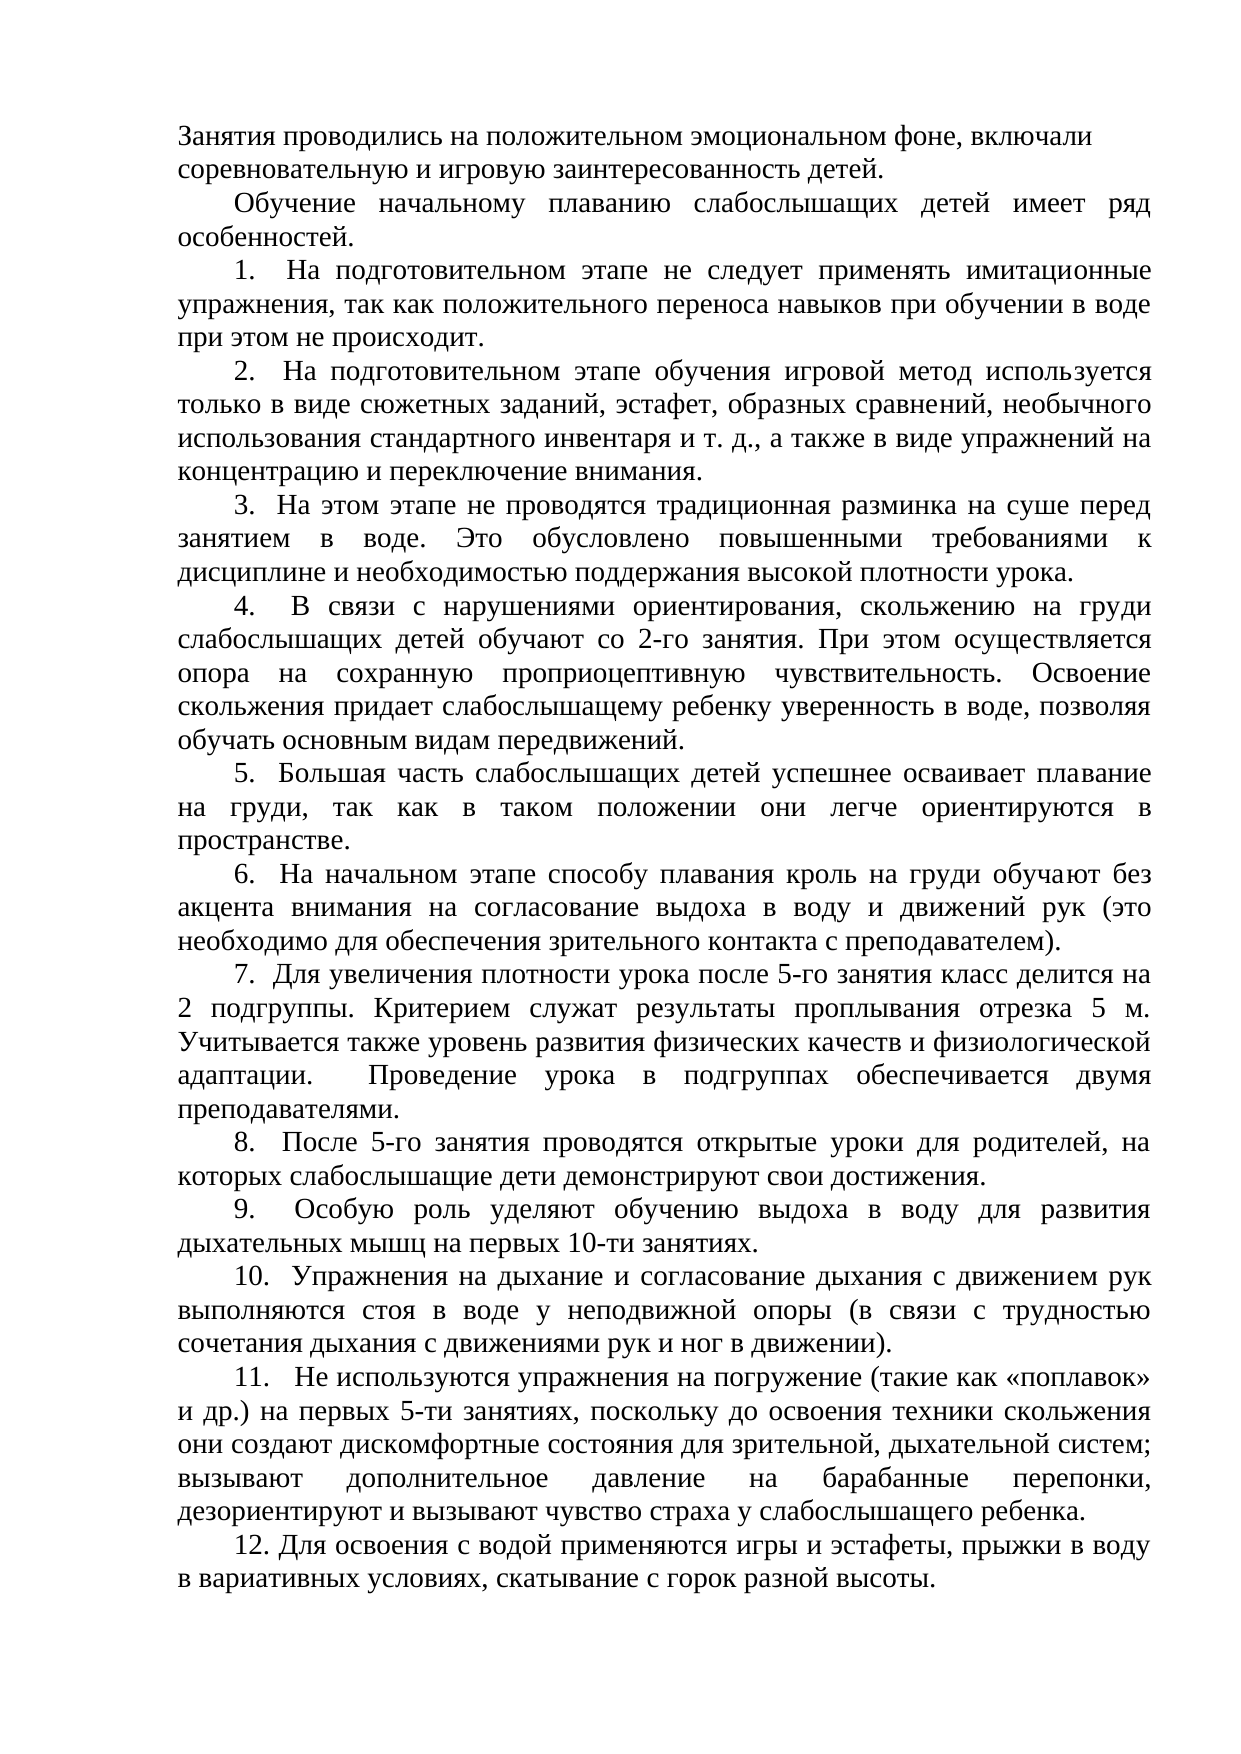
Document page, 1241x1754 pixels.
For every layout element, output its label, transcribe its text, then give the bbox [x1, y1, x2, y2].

text 12. Для освоения с водой применяются игры и эстафеты, прыжки в воду в вариативных условиях, скатывание с горок разной высоты. [177, 1527, 1152, 1594]
text 9. Особую роль уделяют обучению выдоха в воду для развития дыхательных мышц на первых 10-ти занятиях. [177, 1191, 1152, 1258]
text Занятия проводились на положительном эмоциональном фоне, включали соревновательную и игровую заинтересованность детей. [177, 118, 1152, 185]
text 6. На начальном этапе способу плавания кроль на груди обучают без акцента внимания на согласование выдоха в воду и движений рук (это необходимо для обеспечения зрительного контакта с преподавателем). [177, 856, 1152, 957]
text Обучение начальному плаванию слабослышащих детей имеет ряд особенностей. [177, 185, 1152, 252]
text 11. Не используются упражнения на погружение (такие как «поплавок» и др.) на первых 5-ти занятиях, поскольку до освоения техники скольжения они создают дискомфортные состояния для зрительной, дыхательной систем; вызывают дополнительное давление на барабанные перепонки, дезориентируют и вызывают чувство страха у слабослышащего ребенка. [177, 1359, 1152, 1527]
text 1. На подготовительном этапе не следует применять имитационные упражнения, так как положительного переноса навыков при обучении в воде при этом не происходит. [177, 252, 1152, 353]
text 5. Большая часть слабослышащих детей успешнее осваивает плавание на груди, так как в таком положении они легче ориентируются в пространстве. [177, 755, 1152, 856]
text 3. На этом этапе не проводятся традиционная разминка на суше перед занятием в воде. Это обусловлено повышенными требованиями к дисциплине и необходимостью поддержания высокой плотности урока. [177, 487, 1152, 588]
text 10. Упражнения на дыхание и согласование дыхания с движением рук выполняются стоя в воде у неподвижной опоры (в связи с трудностью сочетания дыхания с движениями рук и ног в движении). [177, 1258, 1152, 1359]
text 4. В связи с нарушениями ориентирования, скольжению на груди слабослышащих детей обучают со 2-го занятия. При этом осуществляется опора на сохранную проприоцептивную чувствительность. Освоение скольжения придает слабослышащему ребенку уверенность в воде, позволяя обучать основным видам передвижений. [177, 588, 1152, 755]
text 7. Для увеличения плотности урока после 5-го занятия класс делится на 2 подгруппы. Критерием служат результаты проплывания отрезка 5 м. Учитывается также уровень развития физических качеств и физиологической адаптации. Проведение урока в подгруппах обеспечивается двумя преподавателями. [177, 957, 1152, 1124]
text 2. На подготовительном этапе обучения игровой метод используется только в виде сюжетных заданий, эстафет, образных сравнений, необычного использования стандартного инвентаря и т. д., а также в виде упражнений на концентрацию и переключение внимания. [177, 353, 1152, 487]
text 8. После 5-го занятия проводятся открытые уроки для родителей, на которых слабослышащие дети демонстрируют свои достижения. [177, 1124, 1152, 1191]
